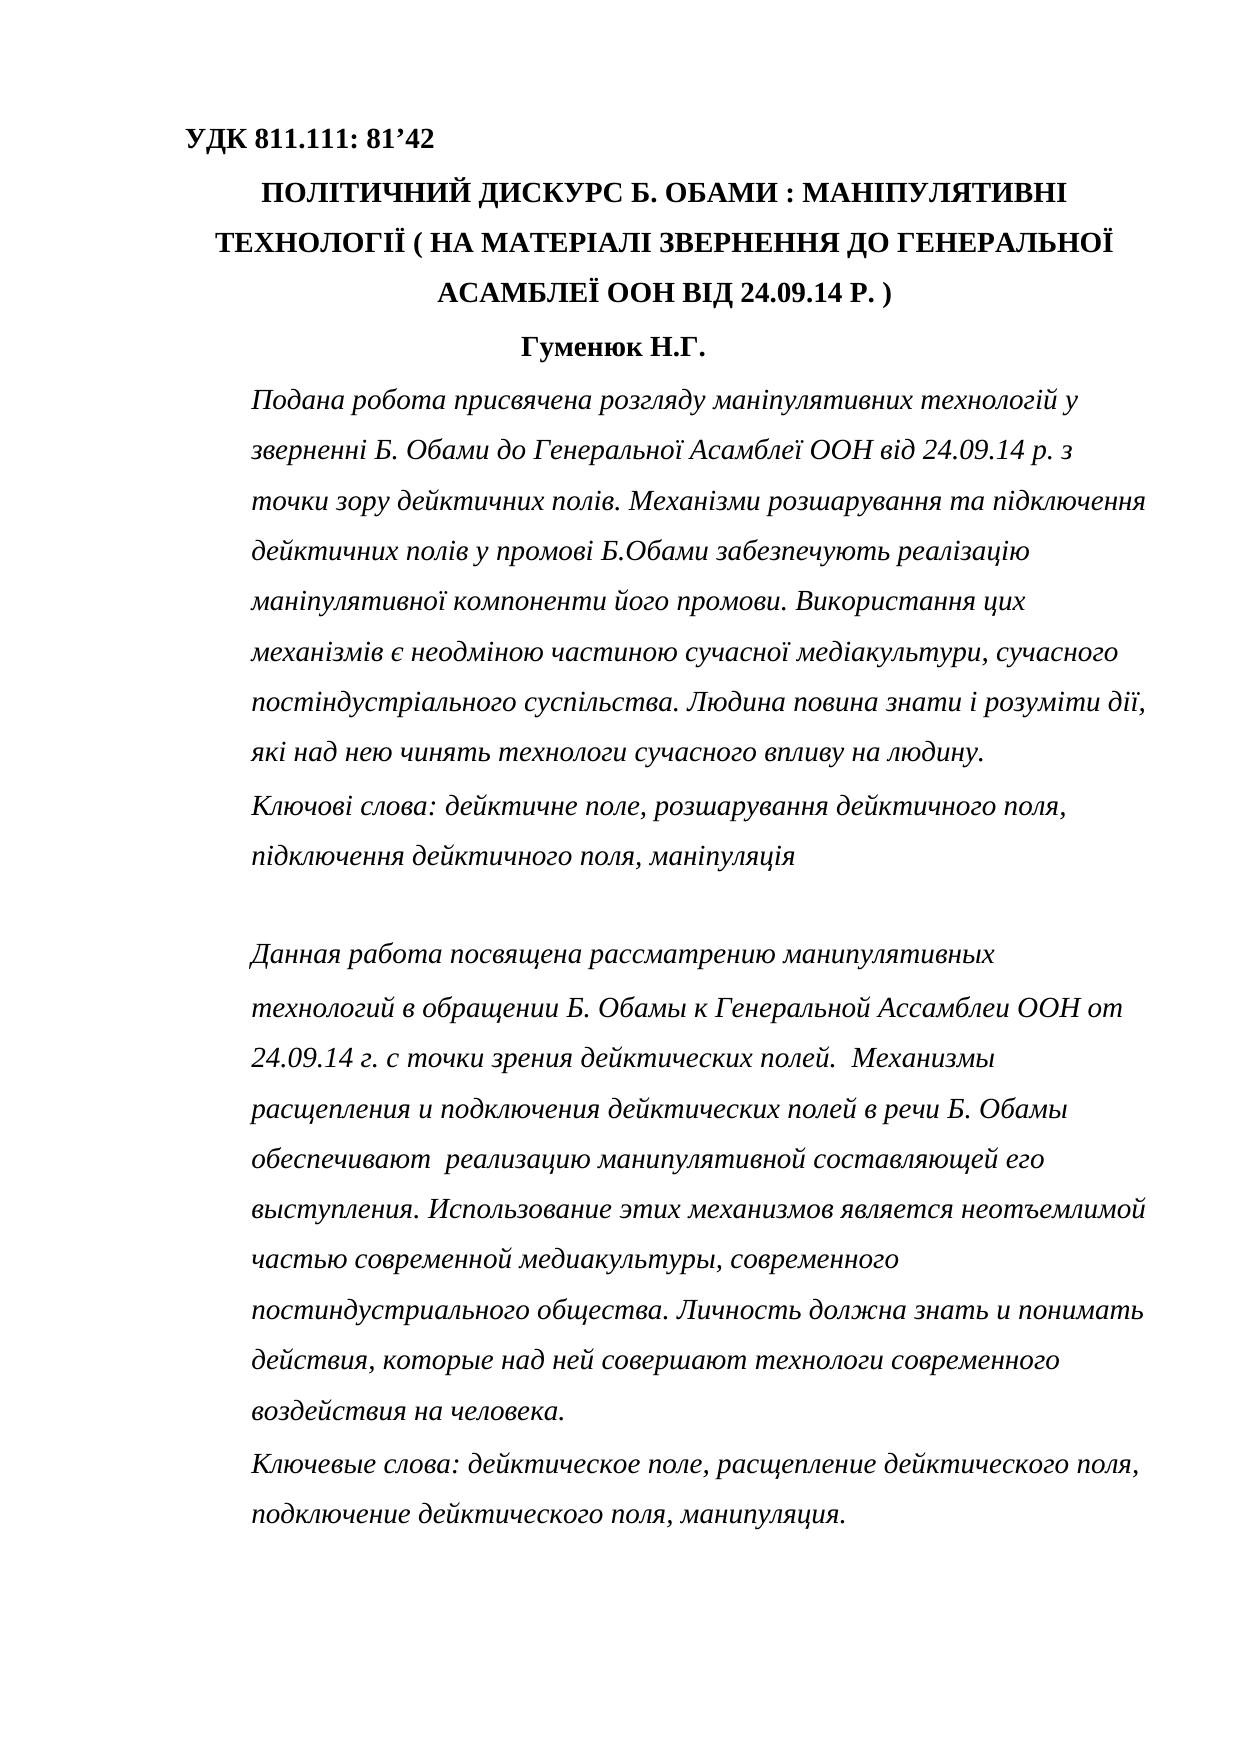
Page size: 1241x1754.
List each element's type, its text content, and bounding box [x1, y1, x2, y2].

text Ключевые слова: дейктическое поле, расщепление дейктического поля, подключение дейктического поля, манипуляция. [251, 1446, 1152, 1530]
text ПОЛІТИЧНИЙ ДИСКУРС Б. ОБАМИ : МАНІПУЛЯТИВНІ ТЕХНОЛОГІЇ ( НА МАТЕРІАЛІ ЗВЕРНЕННЯ ДО ГЕНЕРАЛЬНОЇ АСАМБЛЕЇ ООН ВІД 24.09.14 Р. ) [177, 175, 1152, 309]
text Данная работа посвящена рассматрению манипулятивных [251, 937, 1152, 970]
text Подана робота присвячена розгляду маніпулятивних технологій у зверненні Б. Обами до Генеральної Асамблеї ООН від 24.09.14 р. з точки зору дейктичних полів. Механізми розшарування та підключення дейктичних полів у промові Б.Обами забезпечують реалізацію маніпулятивної компоненти його промови. Використання цих механізмів є неодміною частиною сучасної медіакультури, сучасного постіндустріального суспільства. Людина повина знати і розуміти дії, які над нею чинять технологи сучасного впливу на людину. [251, 382, 1152, 768]
text технологий в обращении Б. Обамы к Генеральной Ассамблеи ООН от 24.09.14 г. с точки зрения дейктических полей. Механизмы расщепления и подключения дейктических полей в речи Б. Обамы обеспечивают реализацию манипулятивной составляющей его выступления. Использование этих механизмов является неотъемлимой частью современной медиакультуры, современного постиндустриального общества. Личность должна знать и понимать действия, которые над ней совершают технологи современного воздействия на человека. [251, 990, 1152, 1426]
text Ключові слова: дейктичне поле, розшарування дейктичного поля, підключення дейктичного поля, маніпуляція [251, 788, 1152, 872]
text УДК 811.111: 81’42 [177, 121, 1152, 155]
text Гуменюк Н.Г. [251, 329, 1152, 362]
